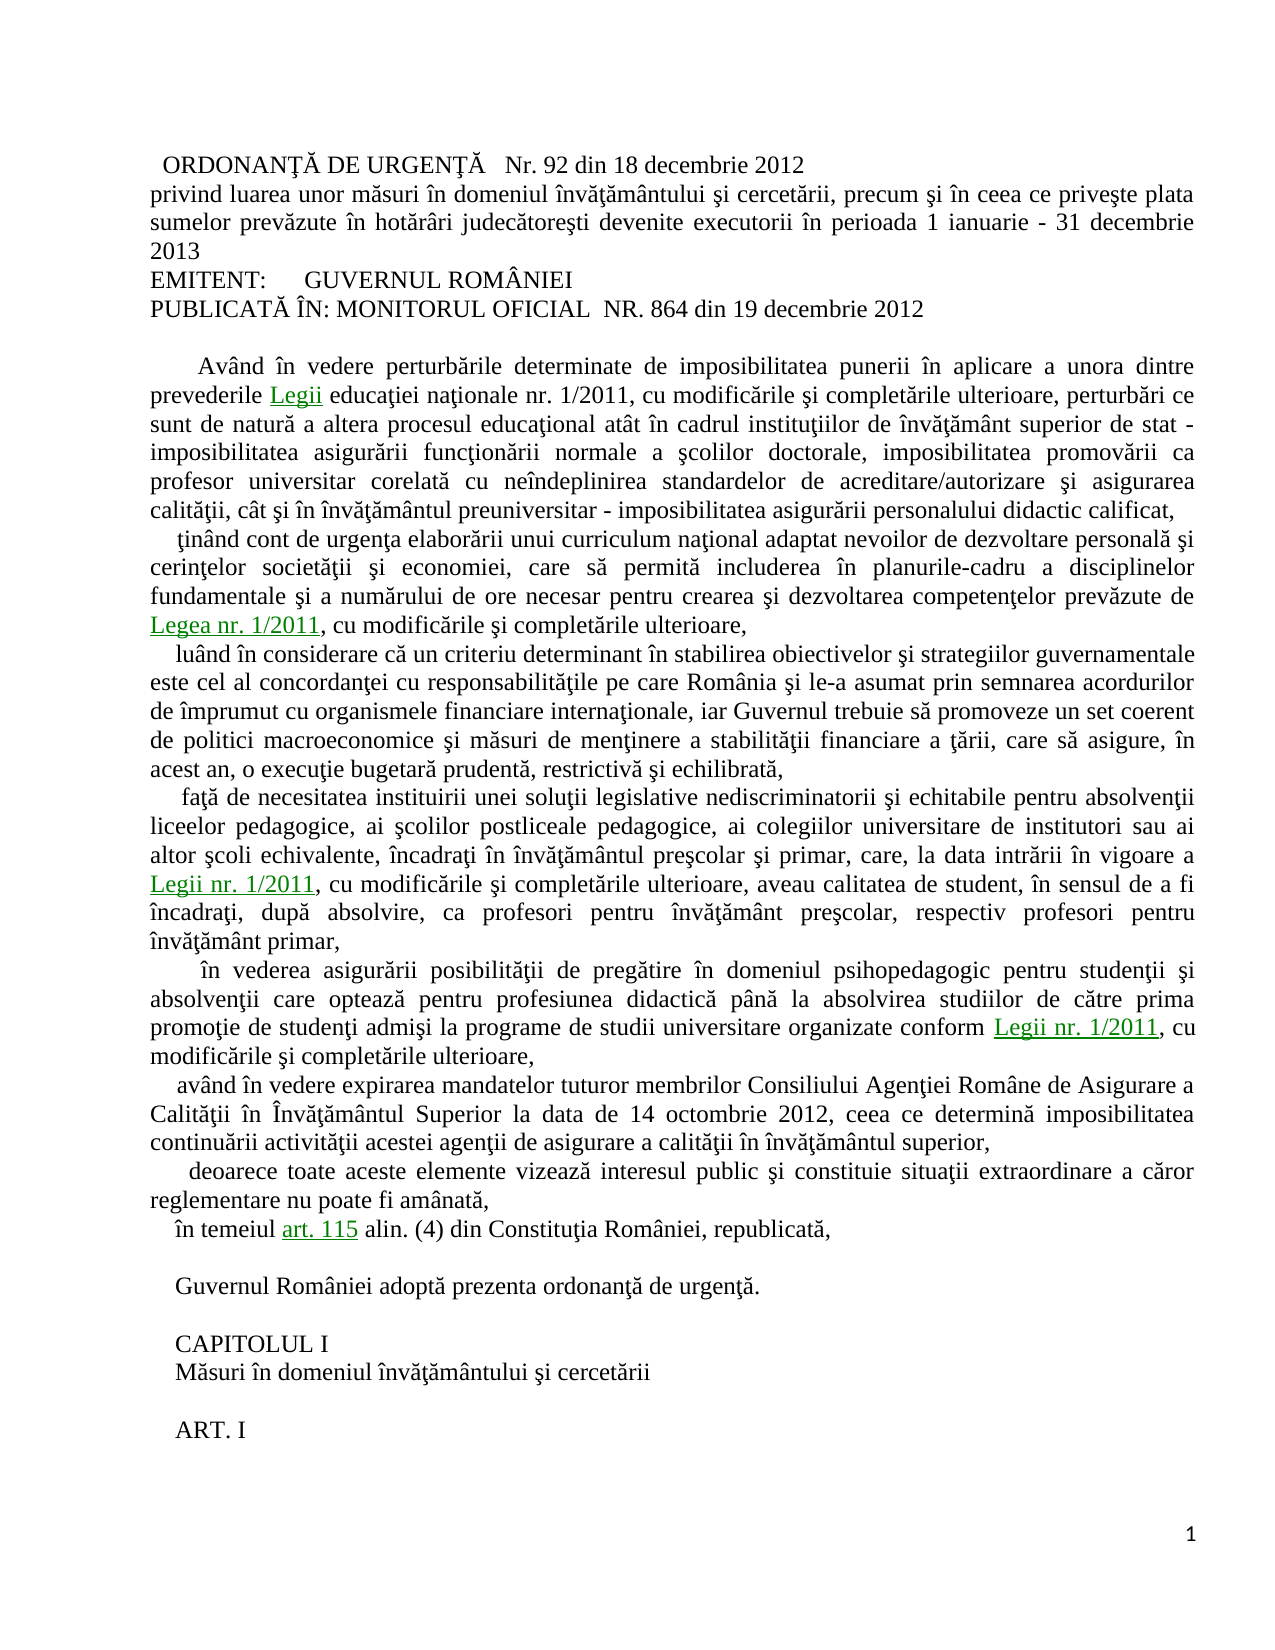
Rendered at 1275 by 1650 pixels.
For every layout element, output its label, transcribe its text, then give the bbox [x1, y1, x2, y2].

text PUBLICATĂ ÎN: MONITORUL OFICIAL NR. 864 din 19 decembrie 2012 [150, 294, 1196, 322]
text privind luarea unor măsuri în domeniul învăţământului şi cercetării, precum şi în ceea ce priveşte plata sumelor prevăzute în hotărâri judecătoreşti devenite executorii în perioada 1 ianuarie - 31 decembrie 2013 [150, 179, 1196, 265]
text în vederea asigurării posibilităţii de pregătire în domeniul psihopedagogic pentru studenţii şi absolvenţii care optează pentru profesiunea didactică până la absolvirea studiilor de către prima promoţie de studenţi admişi la programe de studii universitare organizate conform Legii nr. 1/2011, cu modificările şi completările ulterioare, [150, 955, 1196, 1070]
text Având în vedere perturbările determinate de imposibilitatea punerii în aplicare a unora dintre prevederile Legii educaţiei naţionale nr. 1/2011, cu modificările şi completările ulterioare, perturbări ce sunt de natură a altera procesul educaţional atât în cadrul instituţiilor de învăţământ superior de stat - imposibilitatea asigurării funcţionării normale a şcolilor doctorale, imposibilitatea promovării ca profesor universitar corelată cu neîndeplinirea standardelor de acreditare/autorizare şi asigurarea calităţii, cât şi în învăţământul preuniversitar - imposibilitatea asigurării personalului didactic calificat, [150, 351, 1196, 524]
text în temeiul art. 115 alin. (4) din Constituţia României, republicată, [150, 1214, 1196, 1242]
text luând în considerare că un criteriu determinant în stabilirea obiectivelor şi strategiilor guvernamentale este cel al concordanţei cu responsabilităţile pe care România şi le-a asumat prin semnarea acordurilor de împrumut cu organismele financiare internaţionale, iar Guvernul trebuie să promoveze un set coerent de politici macroeconomice şi măsuri de menţinere a stabilităţii financiare a ţării, care să asigure, în acest an, o execuţie bugetară prudentă, restrictivă şi echilibrată, [150, 639, 1196, 782]
text CAPITOLUL I [150, 1329, 1196, 1357]
text faţă de necesitatea instituirii unei soluţii legislative nediscriminatorii şi echitabile pentru absolvenţii liceelor pedagogice, ai şcolilor postliceale pedagogice, ai colegiilor universitare de institutori sau ai altor şcoli echivalente, încadraţi în învăţământul preşcolar şi primar, care, la data intrării în vigoare a Legii nr. 1/2011, cu modificările şi completările ulterioare, aveau calitatea de student, în sensul de a fi încadraţi, după absolvire, ca profesori pentru învăţământ preşcolar, respectiv profesori pentru învăţământ primar, [150, 782, 1196, 955]
text EMITENT: GUVERNUL ROMÂNIEI [150, 265, 1196, 294]
text ORDONANŢĂ DE URGENŢĂ Nr. 92 din 18 decembrie 2012 [150, 150, 1196, 179]
text Măsuri în domeniul învăţământului şi cercetării [150, 1357, 1196, 1386]
text Guvernul României adoptă prezenta ordonanţă de urgenţă. [150, 1271, 1196, 1300]
text deoarece toate aceste elemente vizează interesul public şi constituie situaţii extraordinare a căror reglementare nu poate fi amânată, [150, 1156, 1196, 1214]
text având în vedere expirarea mandatelor tuturor membrilor Consiliului Agenţiei Române de Asigurare a Calităţii în Învăţământul Superior la data de 14 octombrie 2012, ceea ce determină imposibilitatea continuării activităţii acestei agenţii de asigurare a calităţii în învăţământul superior, [150, 1070, 1196, 1156]
text ART. I [150, 1415, 1196, 1444]
text ţinând cont de urgenţa elaborării unui curriculum naţional adaptat nevoilor de dezvoltare personală şi cerinţelor societăţii şi economiei, care să permită includerea în planurile-cadru a disciplinelor fundamentale şi a numărului de ore necesar pentru crearea şi dezvoltarea competenţelor prevăzute de Legea nr. 1/2011, cu modificările şi completările ulterioare, [150, 524, 1196, 639]
